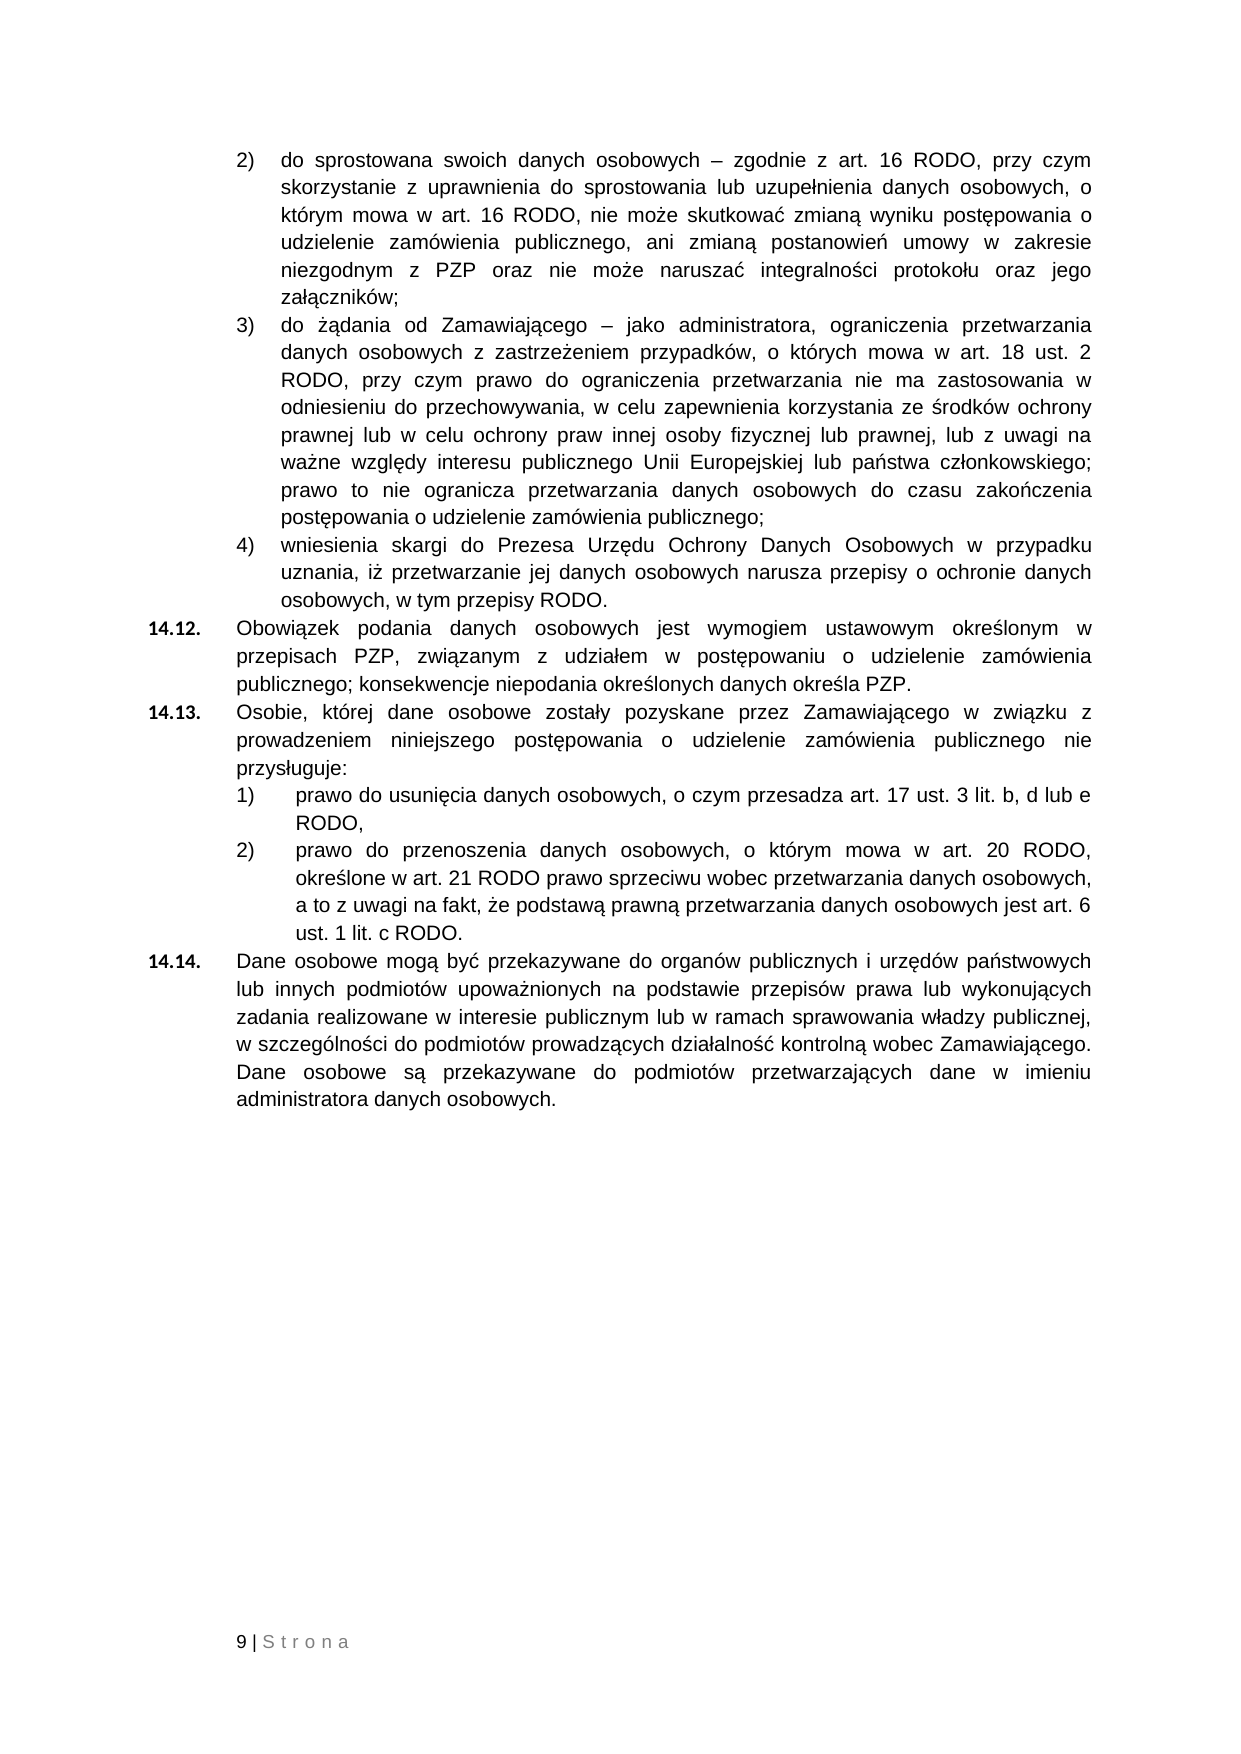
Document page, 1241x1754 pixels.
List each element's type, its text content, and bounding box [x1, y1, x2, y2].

list do żądania od Zamawiającego – jako administratora, ograniczenia przetwarzania danych osobowych z zastrzeżeniem przypadków, o których mowa w art. 18 ust. 2 RODO, przy czym prawo do ograniczenia przetwarzania nie ma zastosowania w odniesieniu do przechowywania, w celu zapewnienia korzystania ze środków ochrony prawnej lub w celu ochrony praw innej osoby fizycznej lub prawnej, lub z uwagi na ważne względy interesu publicznego Unii Europejskiej lub państwa członkowskiego; prawo to nie ogranicza przetwarzania danych osobowych do czasu zakończenia postępowania o udzielenie zamówienia publicznego; [236, 313, 1093, 529]
list Osobie, której dane osobowe zostały pozyskane przez Zamawiającego w związku z prowadzeniem niniejszego postępowania o udzielenie zamówienia publicznego nie przysługuje: [148, 699, 1093, 779]
list do sprostowana swoich danych osobowych – zgodnie z art. 16 RODO, przy czym skorzystanie z uprawnienia do sprostowania lub uzupełnienia danych osobowych, o którym mowa w art. 16 RODO, nie może skutkować zmianą wyniku postępowania o udzielenie zamówienia publicznego, ani zmianą postanowień umowy w zakresie niezgodnym z PZP oraz nie może naruszać integralności protokołu oraz jego załączników; [236, 148, 1093, 309]
list Obowiązek podania danych osobowych jest wymogiem ustawowym określonym w przepisach PZP, związanym z udziałem w postępowaniu o udzielenie zamówienia publicznego; konsekwencje niepodania określonych danych określa PZP. [148, 615, 1093, 696]
list prawo do usunięcia danych osobowych, o czym przesadza art. 17 ust. 3 lit. b, d lub e RODO, [236, 783, 1093, 834]
list Dane osobowe mogą być przekazywane do organów publicznych i urzędów państwowych lub innych podmiotów upoważnionych na podstawie przepisów prawa lub wykonujących zadania realizowane w interesie publicznym lub w ramach sprawowania władzy publicznej, w szczególności do podmiotów prowadzących działalność kontrolną wobec Zamawiającego. Dane osobowe są przekazywane do podmiotów przetwarzających dane w imieniu administratora danych osobowych. [148, 948, 1093, 1111]
list wniesienia skargi do Prezesa Urzędu Ochrony Danych Osobowych w przypadku uznania, iż przetwarzanie jej danych osobowych narusza przepisy o ochronie danych osobowych, w tym przepisy RODO. [236, 533, 1093, 612]
list prawo do przenoszenia danych osobowych, o którym mowa w art. 20 RODO, określone w art. 21 RODO prawo sprzeciwu wobec przetwarzania danych osobowych, a to z uwagi na fakt, że podstawą prawną przetwarzania danych osobowych jest art. 6 ust. 1 lit. c RODO. [236, 838, 1093, 944]
